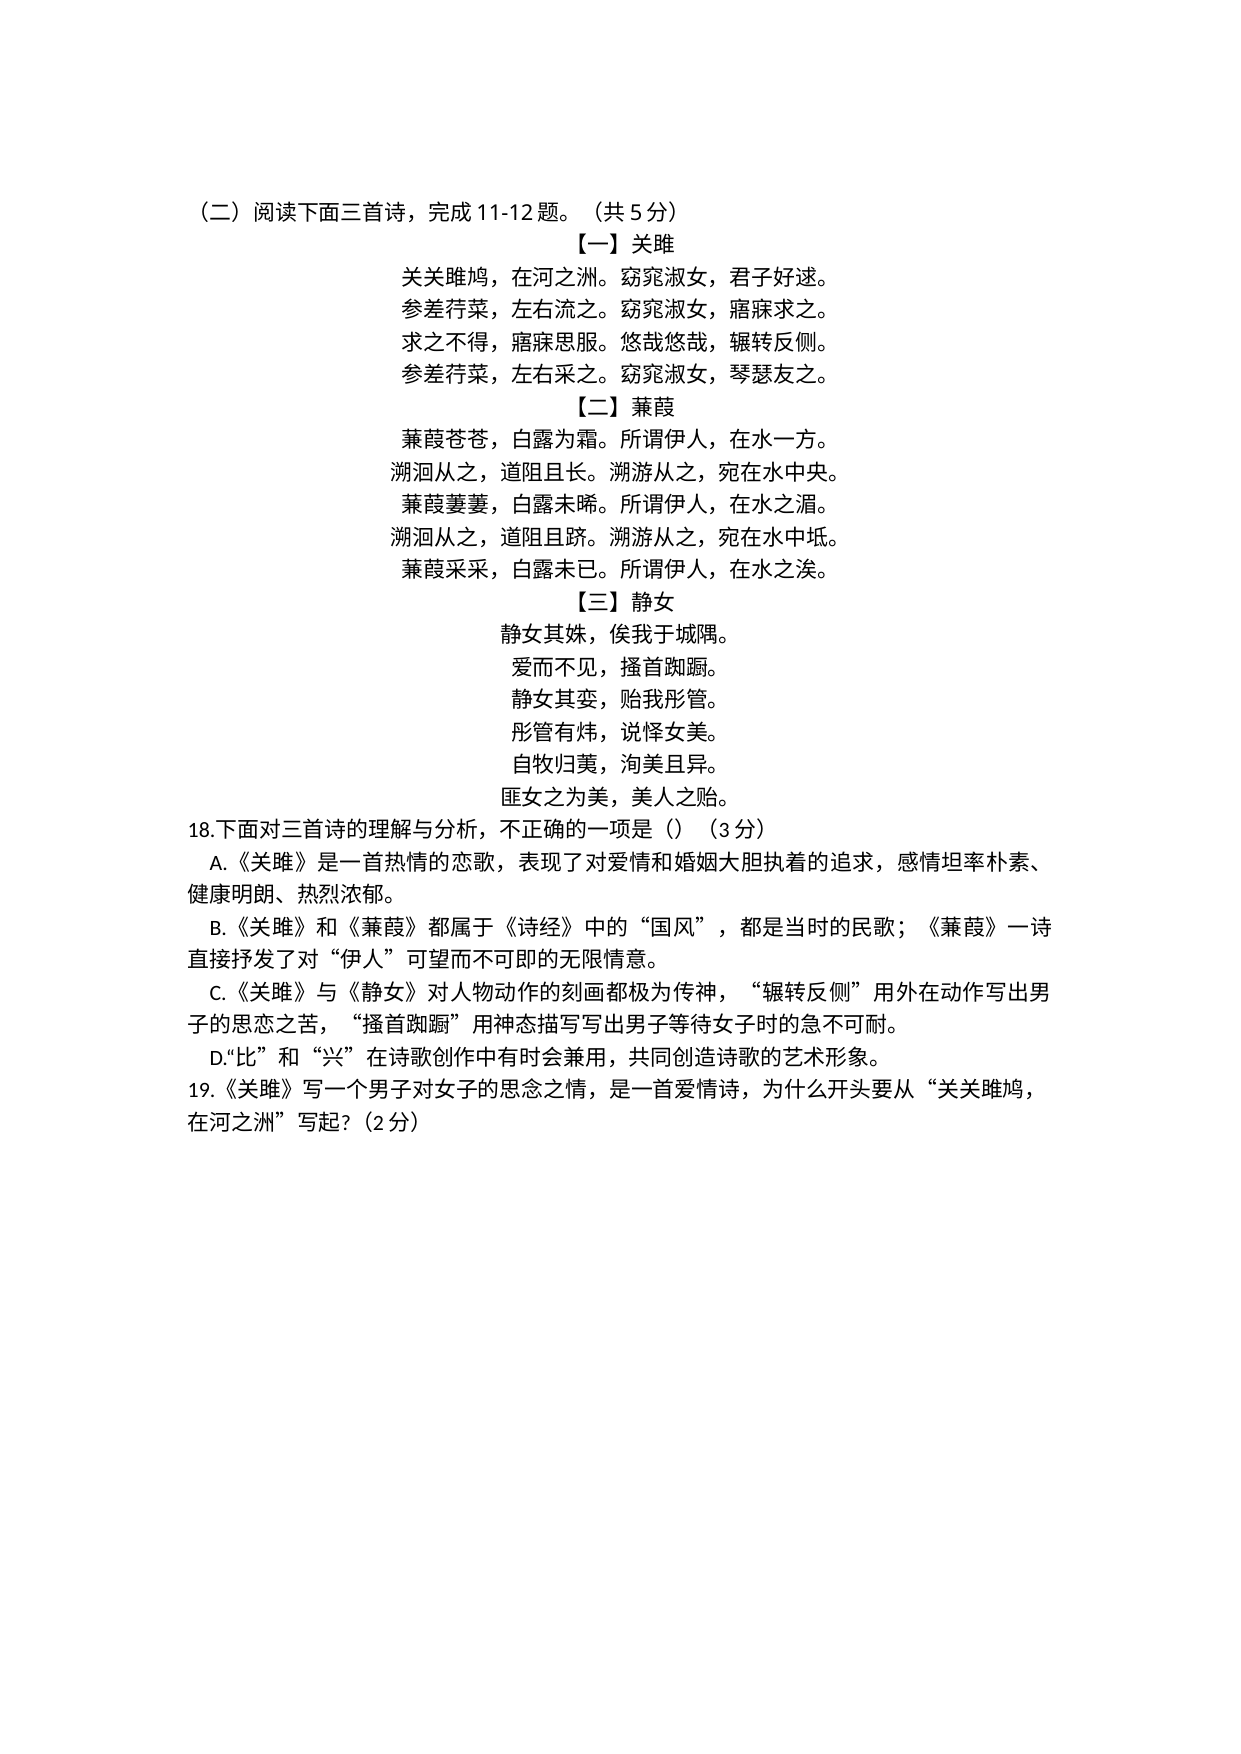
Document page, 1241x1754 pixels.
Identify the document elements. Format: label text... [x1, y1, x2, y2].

text 溯洄从之，道阻且长。溯游从之，宛在水中央。 [187, 454, 1053, 487]
text D.“比”和“兴”在诗歌创作中有时会兼用，共同创造诗歌的艺术形象。 [187, 1039, 1053, 1072]
text 求之不得，寤寐思服。悠哉悠哉，辗转反侧。 [187, 324, 1053, 357]
text 【二】蒹葭 [187, 389, 1053, 422]
text 【一】关雎 [187, 227, 1053, 259]
text 爱而不见，搔首踟蹰。 [187, 649, 1053, 682]
text 参差荇菜，左右流之。窈窕淑女，寤寐求之。 [187, 292, 1053, 324]
text 18.下面对三首诗的理解与分析，不正确的一项是（）（3分） [187, 812, 1053, 844]
text 彤管有炜，说怿女美。 [187, 714, 1053, 747]
text 匪女之为美，美人之贻。 [187, 779, 1053, 812]
text 蒹葭苍苍，白露为霜。所谓伊人，在水一方。 [187, 422, 1053, 454]
text （二）阅读下面三首诗，完成11-12题。（共5分） [187, 194, 1053, 227]
text 在河之洲”写起?（2分） [187, 1104, 1053, 1137]
text 关关雎鸠，在河之洲。窈窕淑女，君子好逑。 [187, 259, 1053, 292]
text 溯洄从之，道阻且跻。溯游从之，宛在水中坻。 [187, 519, 1053, 552]
text 【三】静女 [187, 584, 1053, 617]
text 蒹葭采采，白露未已。所谓伊人，在水之涘。 [187, 552, 1053, 584]
text 蒹葭萋萋，白露未晞。所谓伊人，在水之湄。 [187, 487, 1053, 519]
text C.《关雎》与《静女》对人物动作的刻画都极为传神，“辗转反侧”用外在动作写出男子的思恋之苦，“搔首踟蹰”用神态描写写出男子等待女子时的急不可耐。 [187, 974, 1053, 1039]
text 参差荇菜，左右采之。窈窕淑女，琴瑟友之。 [187, 357, 1053, 389]
text 19.《关雎》写一个男子对女子的思念之情，是一首爱情诗，为什么开头要从“关关雎鸠， [187, 1072, 1053, 1104]
text A.《关雎》是一首热情的恋歌，表现了对爱情和婚姻大胆执着的追求，感情坦率朴素、健康明朗、热烈浓郁。 [187, 844, 1053, 909]
text B.《关雎》和《蒹葭》都属于《诗经》中的“国风”，都是当时的民歌；《蒹葭》一诗直接抒发了对“伊人”可望而不可即的无限情意。 [187, 909, 1053, 974]
text 自牧归荑，洵美且异。 [187, 747, 1053, 779]
text 静女其娈，贻我彤管。 [187, 682, 1053, 714]
text 静女其姝，俟我于城隅。 [187, 617, 1053, 649]
